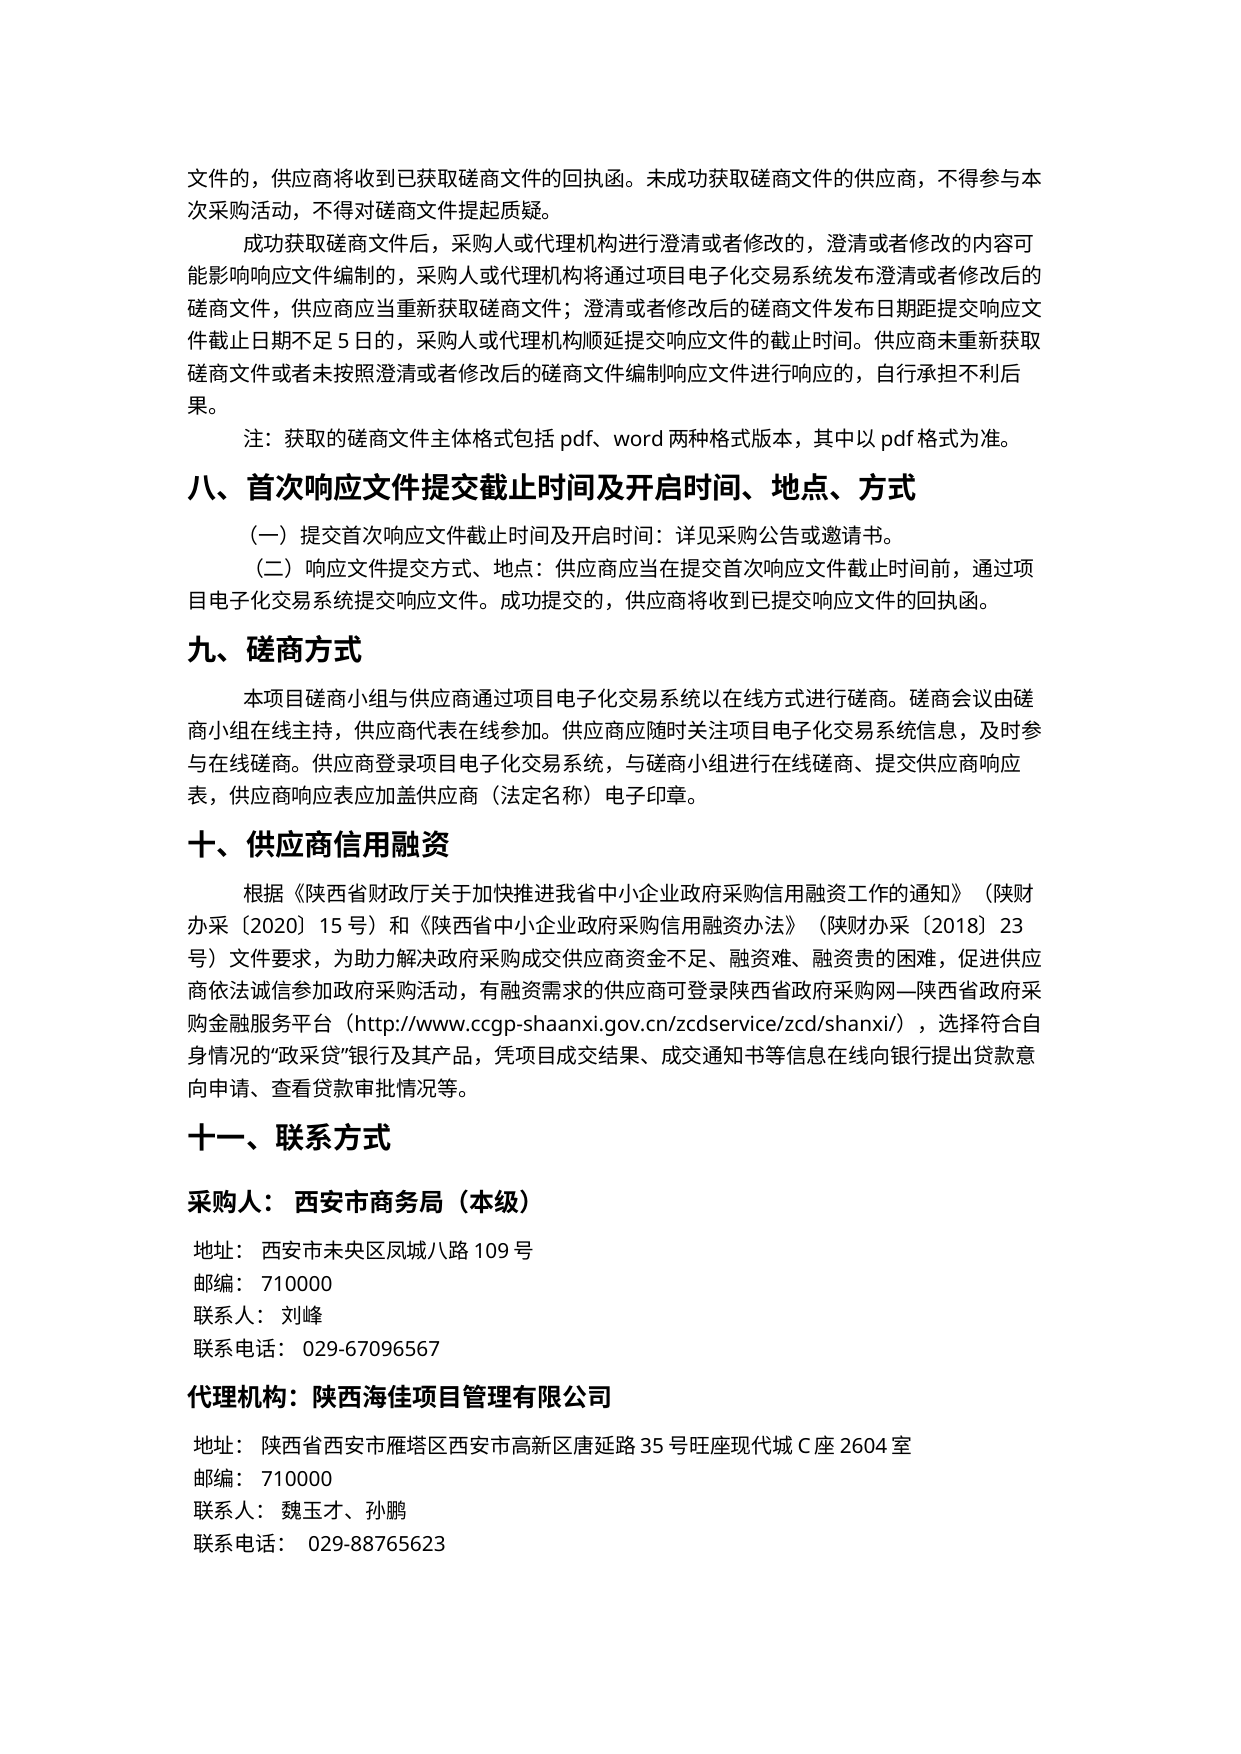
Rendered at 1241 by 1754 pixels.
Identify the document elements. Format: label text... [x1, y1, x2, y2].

text 注：获取的磋商文件主体格式包括pdf、word两种格式版本，其中以pdf格式为准。 [187, 422, 1053, 454]
text 联系电话： 029-67096567 [187, 1332, 1053, 1364]
text 联系电话： 029-88765623 [187, 1527, 1053, 1559]
text 采购人： 西安市商务局（本级） [187, 1169, 1053, 1234]
text 地址： 西安市未央区凤城八路109号 [187, 1234, 1053, 1267]
text 联系人： 刘峰 [187, 1299, 1053, 1332]
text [187, 162, 1053, 227]
text 联系人： 魏玉才、孙鹏 [187, 1494, 1053, 1527]
text 九、磋商方式 [187, 617, 1053, 682]
text 邮编： 710000 [187, 1462, 1053, 1494]
text 代理机构：陕西海佳项目管理有限公司 [187, 1364, 1053, 1429]
text 十一、联系方式 [187, 1104, 1053, 1169]
text （二）响应文件提交方式、地点：供应商应当在提交首次响应文件截止时间前，通过项目电子化交易系统提交响应文件。成功提交的，供应商将收到已提交响应文件的回执函。 [187, 552, 1053, 617]
text 根据《陕西省财政厅关于加快推进我省中小企业政府采购信用融资工作的通知》（陕财办采〔2020〕15 号）和《陕西省中小企业政府采购信用融资办法》（陕财办采〔2018〕23 号）文件要求，为助力解决政府采购成交供应商资金不足、融资难、融资贵的困难，促进供应商依法诚信参加政府采购活动，有融资需求的供应商可登录陕西省政府采购网—陕西省政府采购金融服务平台（http://www.ccgp-shaanxi.gov.cn/zcdservice/zcd/shanxi/），选择符合自身情况的“政采贷”银行及其产品，凭项目成交结果、成交通知书等信息在线向银行提出贷款意向申请、查看贷款审批情况等。 [187, 877, 1053, 1104]
text 八、首次响应文件提交截止时间及开启时间、地点、方式 [187, 454, 1053, 519]
text 成功获取磋商文件后，采购人或代理机构进行澄清或者修改的，澄清或者修改的内容可能影响响应文件编制的，采购人或代理机构将通过项目电子化交易系统发布澄清或者修改后的磋商文件，供应商应当重新获取磋商文件；澄清或者修改后的磋商文件发布日期距提交响应文件截止日期不足5日的，采购人或代理机构顺延提交响应文件的截止时间。供应商未重新获取磋商文件或者未按照澄清或者修改后的磋商文件编制响应文件进行响应的，自行承担不利后果。 [187, 227, 1053, 422]
text 十、供应商信用融资 [187, 812, 1053, 877]
text 邮编： 710000 [187, 1267, 1053, 1299]
text 地址： 陕西省西安市雁塔区西安市高新区唐延路35号旺座现代城C座2604室 [187, 1429, 1053, 1462]
text （一）提交首次响应文件截止时间及开启时间：详见采购公告或邀请书。 [187, 519, 1053, 552]
text 本项目磋商小组与供应商通过项目电子化交易系统以在线方式进行磋商。磋商会议由磋商小组在线主持，供应商代表在线参加。供应商应随时关注项目电子化交易系统信息，及时参与在线磋商。供应商登录项目电子化交易系统，与磋商小组进行在线磋商、提交供应商响应表，供应商响应表应加盖供应商（法定名称）电子印章。 [187, 682, 1053, 812]
